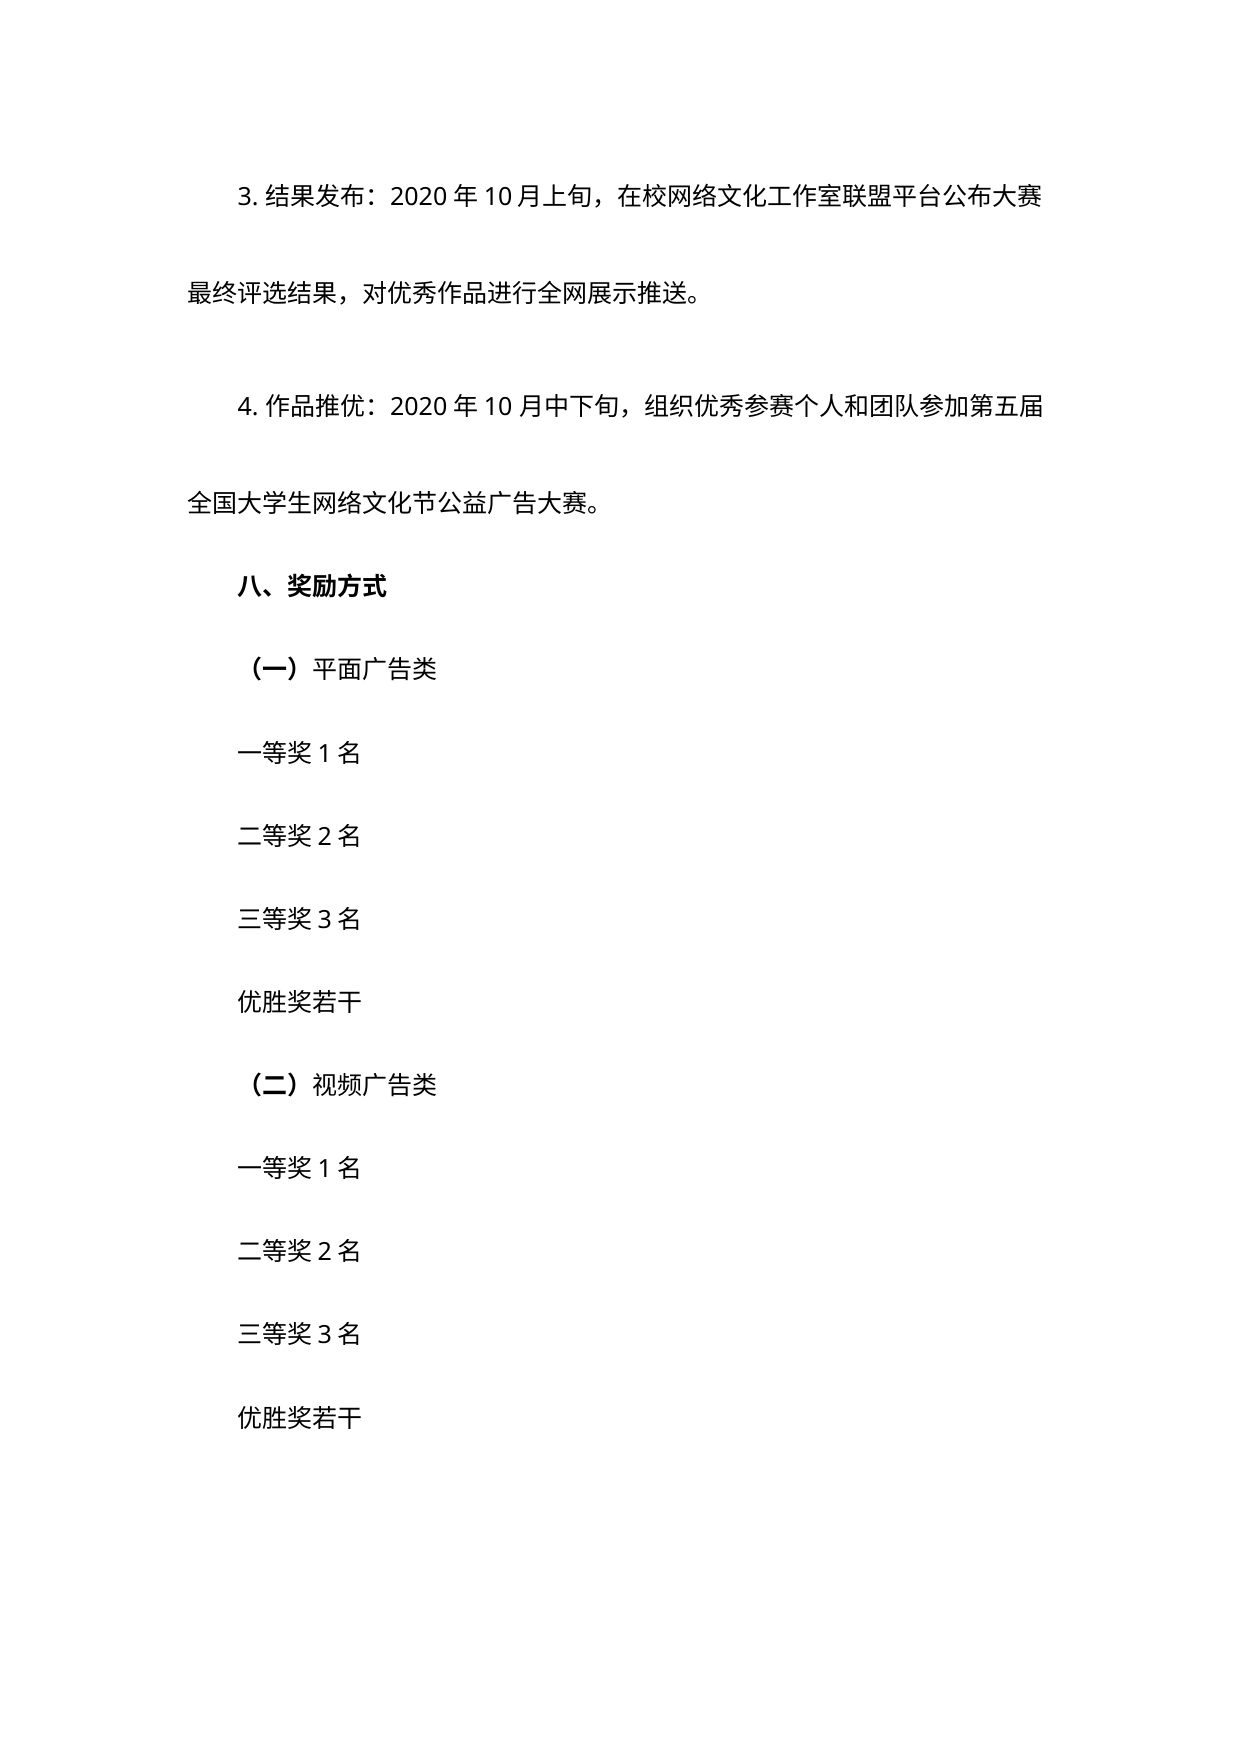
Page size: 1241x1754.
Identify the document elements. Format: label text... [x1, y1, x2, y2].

text （一）平面广告类 [187, 636, 1053, 701]
text 一等奖1名 [187, 719, 1053, 784]
text 二等奖2名 [187, 1217, 1053, 1282]
text （二）视频广告类 [187, 1051, 1053, 1116]
text 优胜奖若干 [187, 968, 1053, 1033]
text 3. 结果发布：2020 年10月上旬，在校网络文化工作室联盟平台公布大赛最终评选结果，对优秀作品进行全网展示推送。 [187, 162, 1053, 324]
text 三等奖3名 [187, 885, 1053, 950]
text 一等奖1名 [187, 1134, 1053, 1199]
text 4. 作品推优：2020 年10 月中下旬，组织优秀参赛个人和团队参加第五届全国大学生网络文化节公益广告大赛。 [187, 372, 1053, 534]
text 二等奖2名 [187, 802, 1053, 867]
text 优胜奖若干 [187, 1384, 1053, 1449]
text 三等奖3名 [187, 1301, 1053, 1366]
text 八、奖励方式 [187, 552, 1053, 617]
